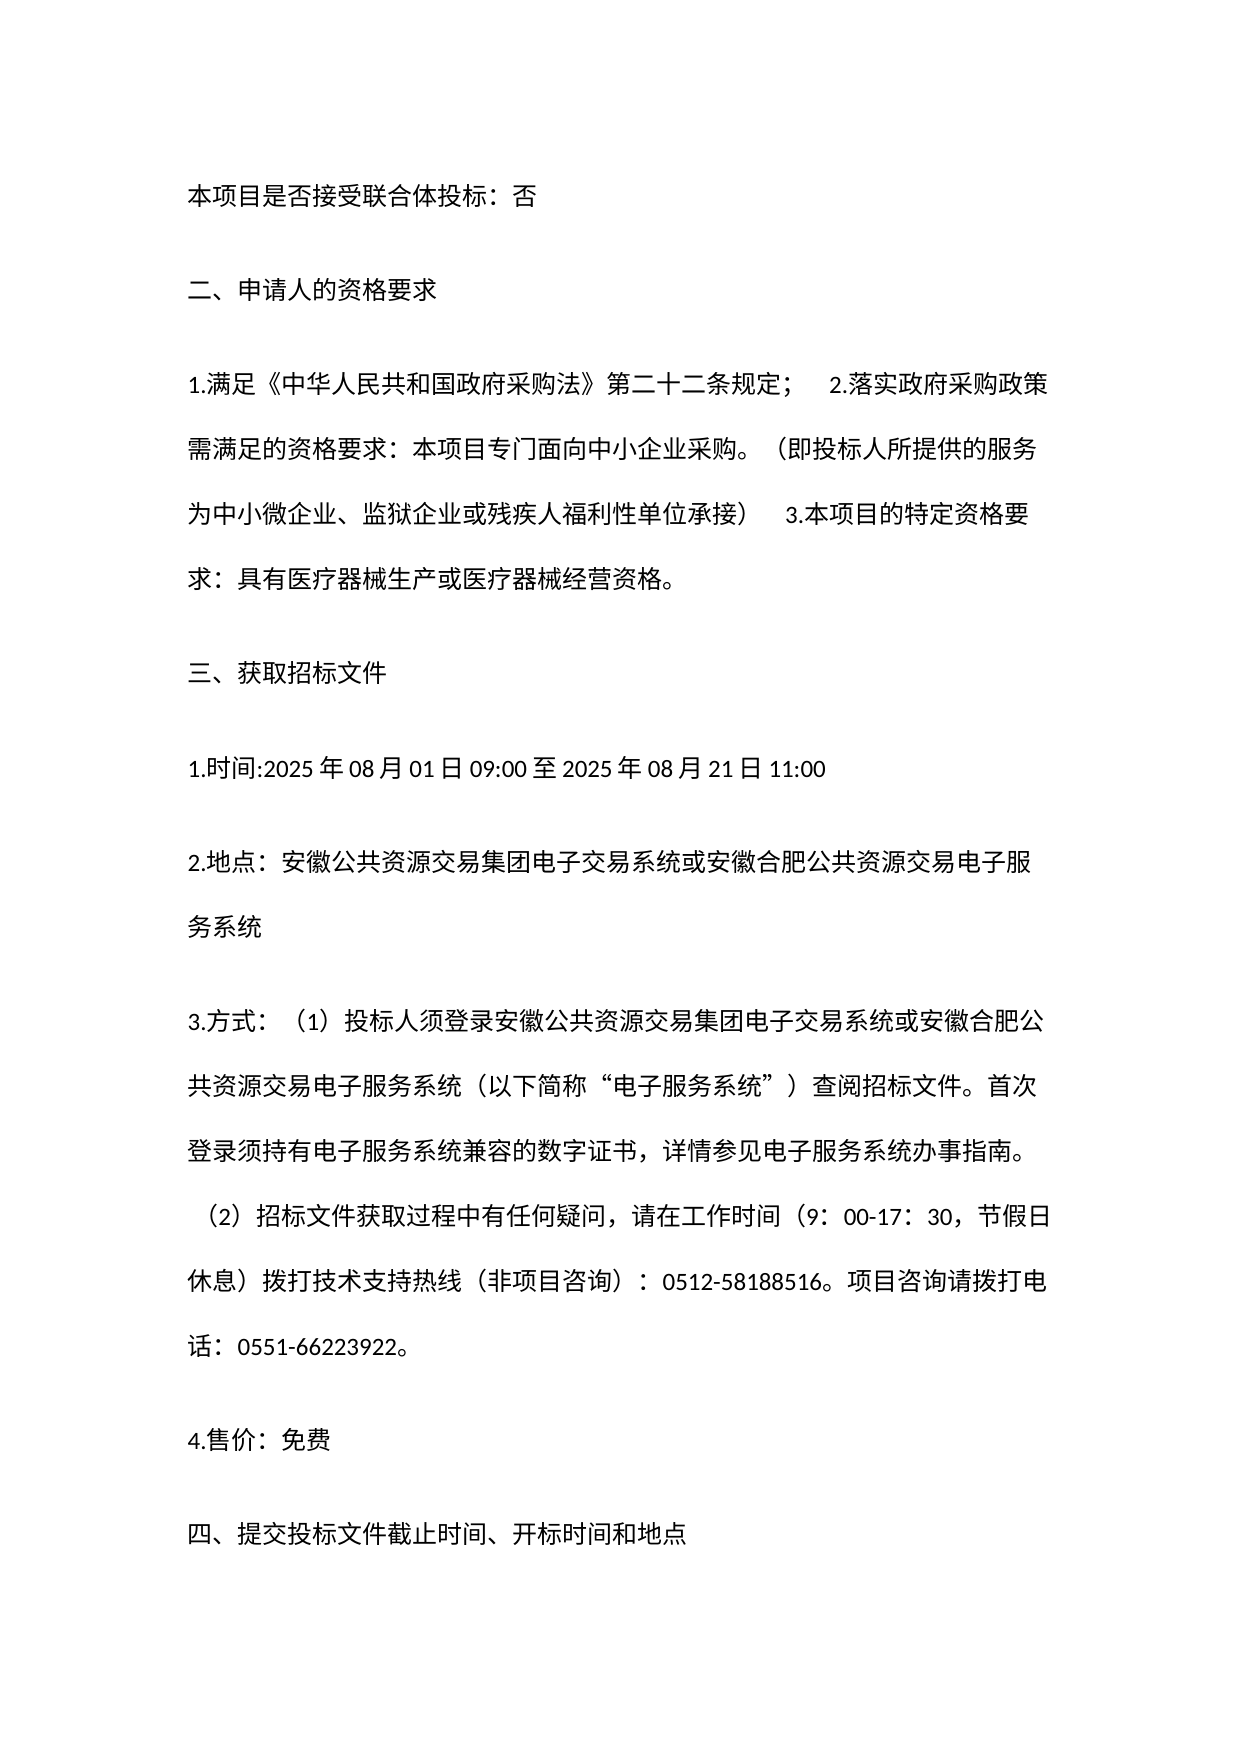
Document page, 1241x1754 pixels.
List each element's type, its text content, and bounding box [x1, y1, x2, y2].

text 本项目是否接受联合体投标：否 [187, 162, 1053, 227]
text 三、获取招标文件 [187, 639, 1053, 704]
text 3.方式：（1）投标人须登录安徽公共资源交易集团电子交易系统或安徽合肥公共资源交易电子服务系统（以下简称“电子服务系统”）查阅招标文件。首次登录须持有电子服务系统兼容的数字证书，详情参见电子服务系统办事指南。 （2）招标文件获取过程中有任何疑问，请在工作时间（9：00-17：30，节假日休息）拨打技术支持热线（非项目咨询）：0512-58188516。项目咨询请拨打电话：0551-66223922。 [187, 987, 1053, 1377]
text 2.地点：安徽公共资源交易集团电子交易系统或安徽合肥公共资源交易电子服务系统 [187, 828, 1053, 958]
text 四、提交投标文件截止时间、开标时间和地点 [187, 1500, 1053, 1565]
text 4.售价：免费 [187, 1406, 1053, 1471]
text 1.满足《中华人民共和国政府采购法》第二十二条规定； 2.落实政府采购政策需满足的资格要求：本项目专门面向中小企业采购。（即投标人所提供的服务为中小微企业、监狱企业或残疾人福利性单位承接） 3.本项目的特定资格要求：具有医疗器械生产或医疗器械经营资格。 [187, 350, 1053, 610]
text 二、申请人的资格要求 [187, 256, 1053, 321]
text 1.时间:2025年08月01日09:00至2025年08月21日11:00 [187, 734, 1053, 799]
